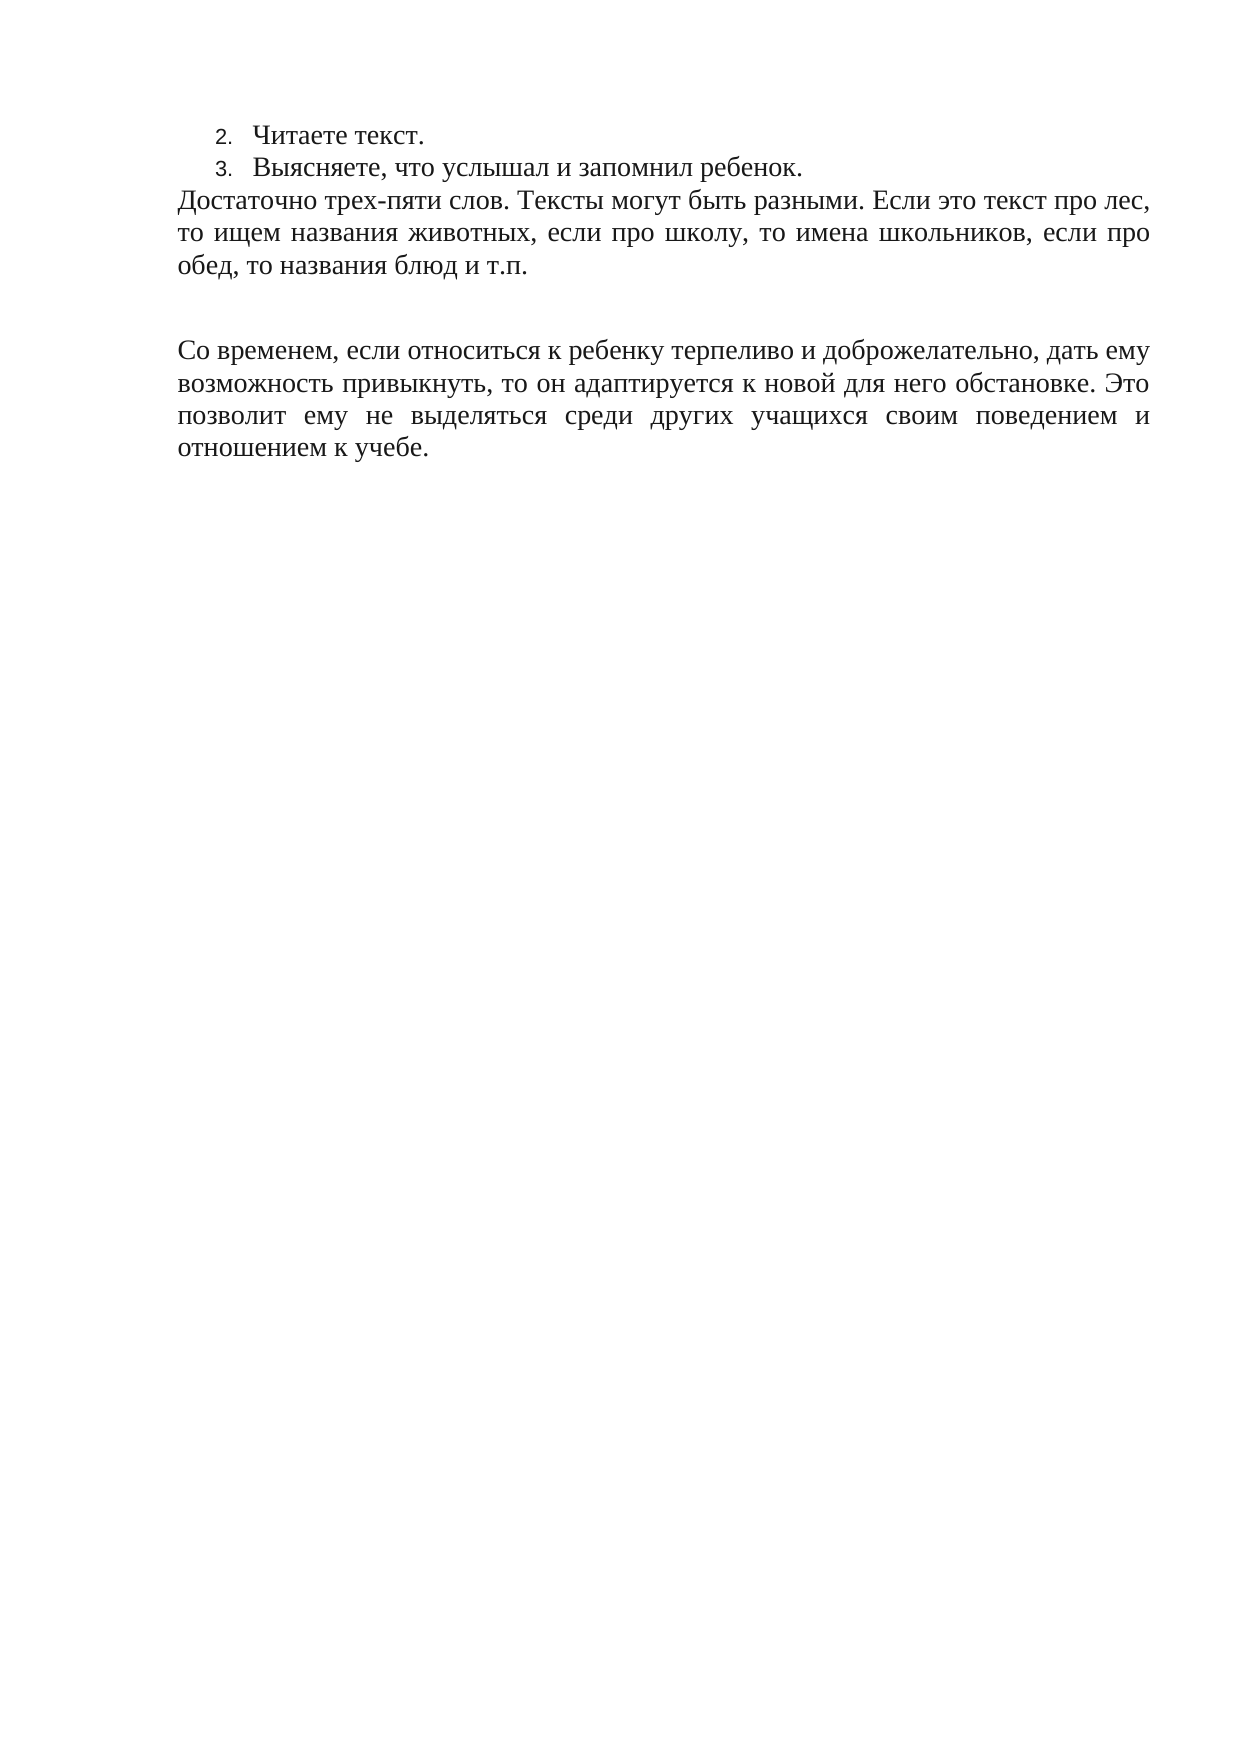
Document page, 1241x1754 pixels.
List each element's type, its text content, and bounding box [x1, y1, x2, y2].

text Со временем, если относиться к ребенку терпеливо и доброжелательно, дать ему возможность привыкнуть, то он адаптируется к новой для него обстановке. Это позволит ему не выделяться среди других учащихся своим поведением и отношением к учебе. [177, 333, 1152, 463]
text Достаточно трех-пяти слов. Тексты могут быть разными. Если это текст про лес, то ищем названия животных, если про школу, то имена школьников, если про обед, то названия блюд и т.п. [177, 183, 1152, 280]
list Выясняете, что услышал и запомнил ребенок. [215, 151, 1152, 183]
list Читаете текст. [215, 118, 1152, 151]
